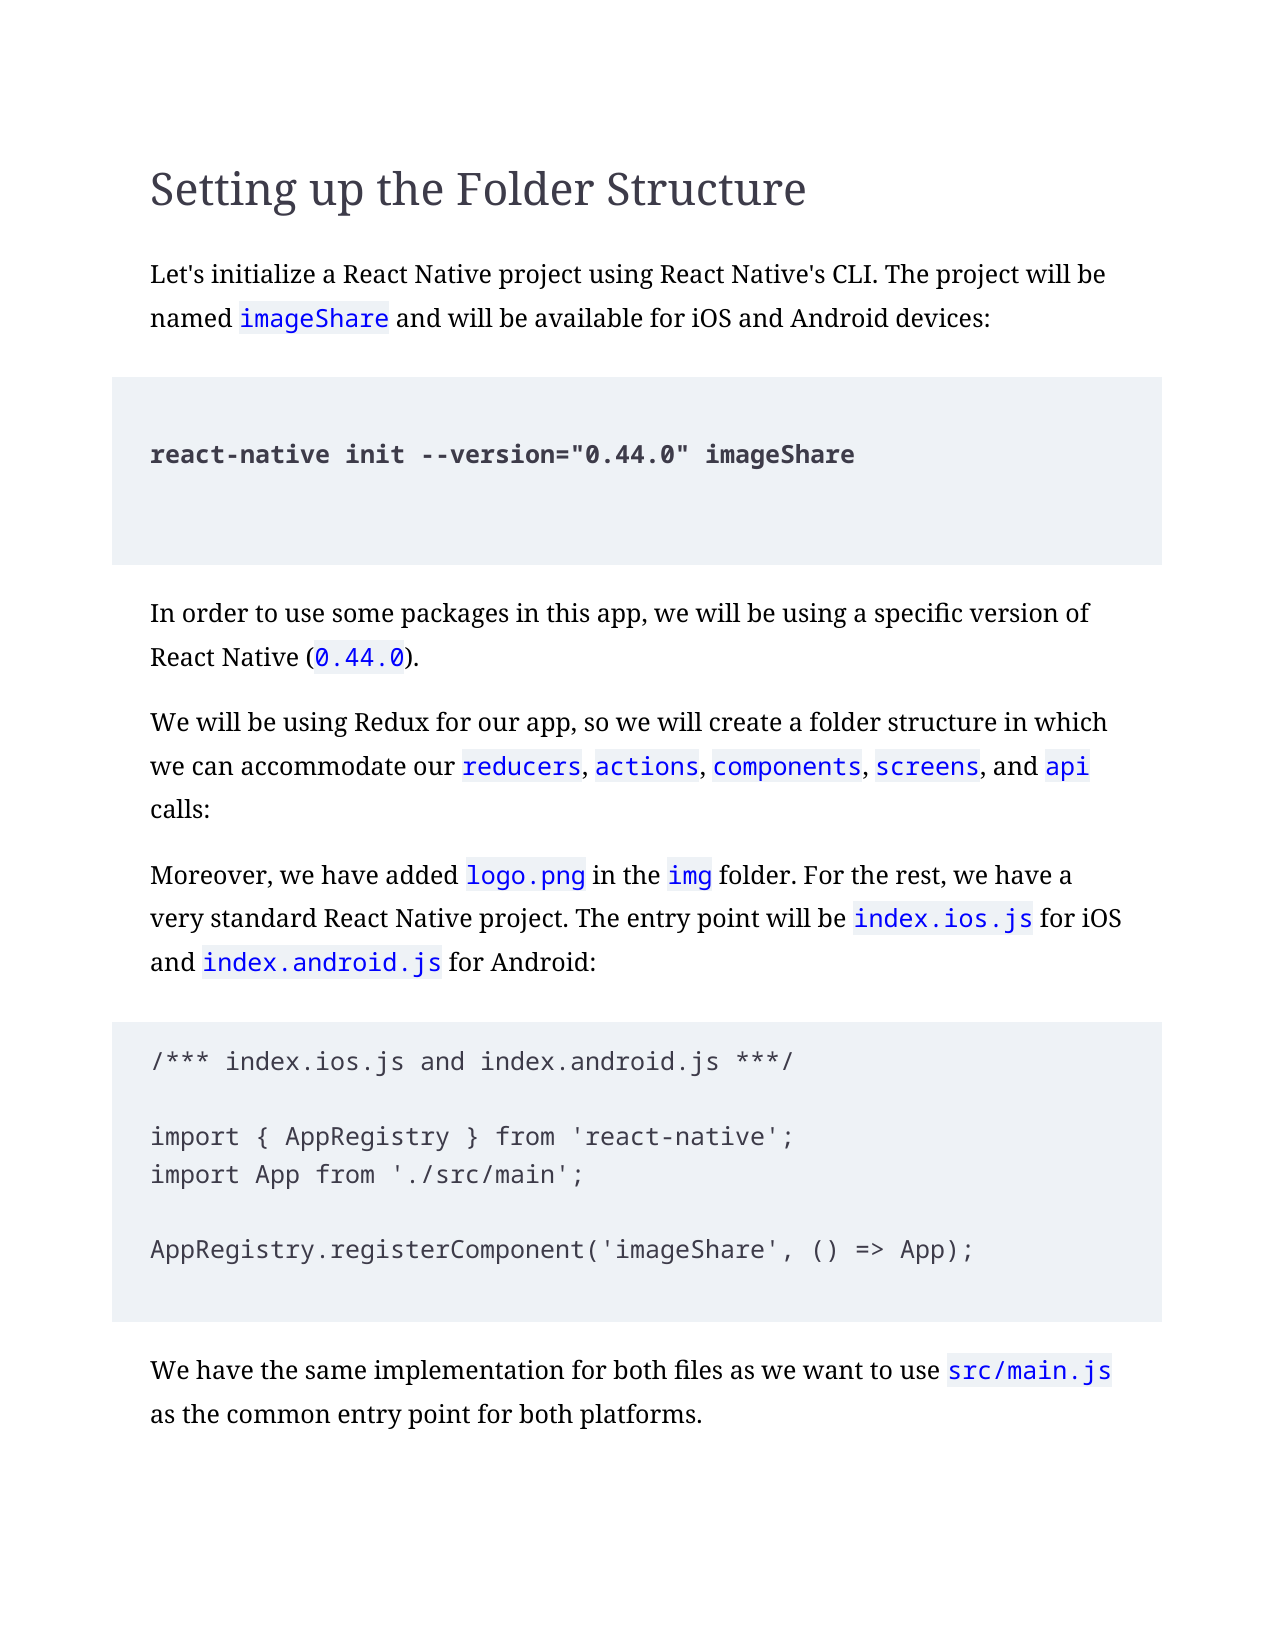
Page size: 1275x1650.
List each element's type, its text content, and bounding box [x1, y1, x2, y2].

subtitle Setting up the Folder Structure [150, 150, 1125, 219]
text We have the same implementation for both files as we want to use src/main.js as the common entry point for both platforms. [150, 1343, 1125, 1430]
text Let's initialize a React Native project using React Native's CLI. The project will be named imageShare and will be available for iOS and Android devices: [150, 247, 1125, 334]
text We will be using Redux for our app, so we will create a folder structure in which we can accommodate our reducers, actions, components, screens, and api calls: [150, 695, 1125, 826]
text Moreover, we have added logo.png in the img folder. For the rest, we have a very standard React Native project. The entry point will be index.ios.js for iOS and index.android.js for Android: [150, 848, 1125, 979]
text In order to use some packages in this app, we will be using a specific version of React Native (0.44.0). [150, 586, 1125, 674]
text react-native init --version="0.44.0" imageShare [112, 377, 1162, 565]
text /*** index.ios.js and index.android.js ***/ import { AppRegistry } from 'react-native'; import App from './src/main'; AppRegistry.registerComponent('imageShare', () => App); [112, 1022, 1162, 1322]
